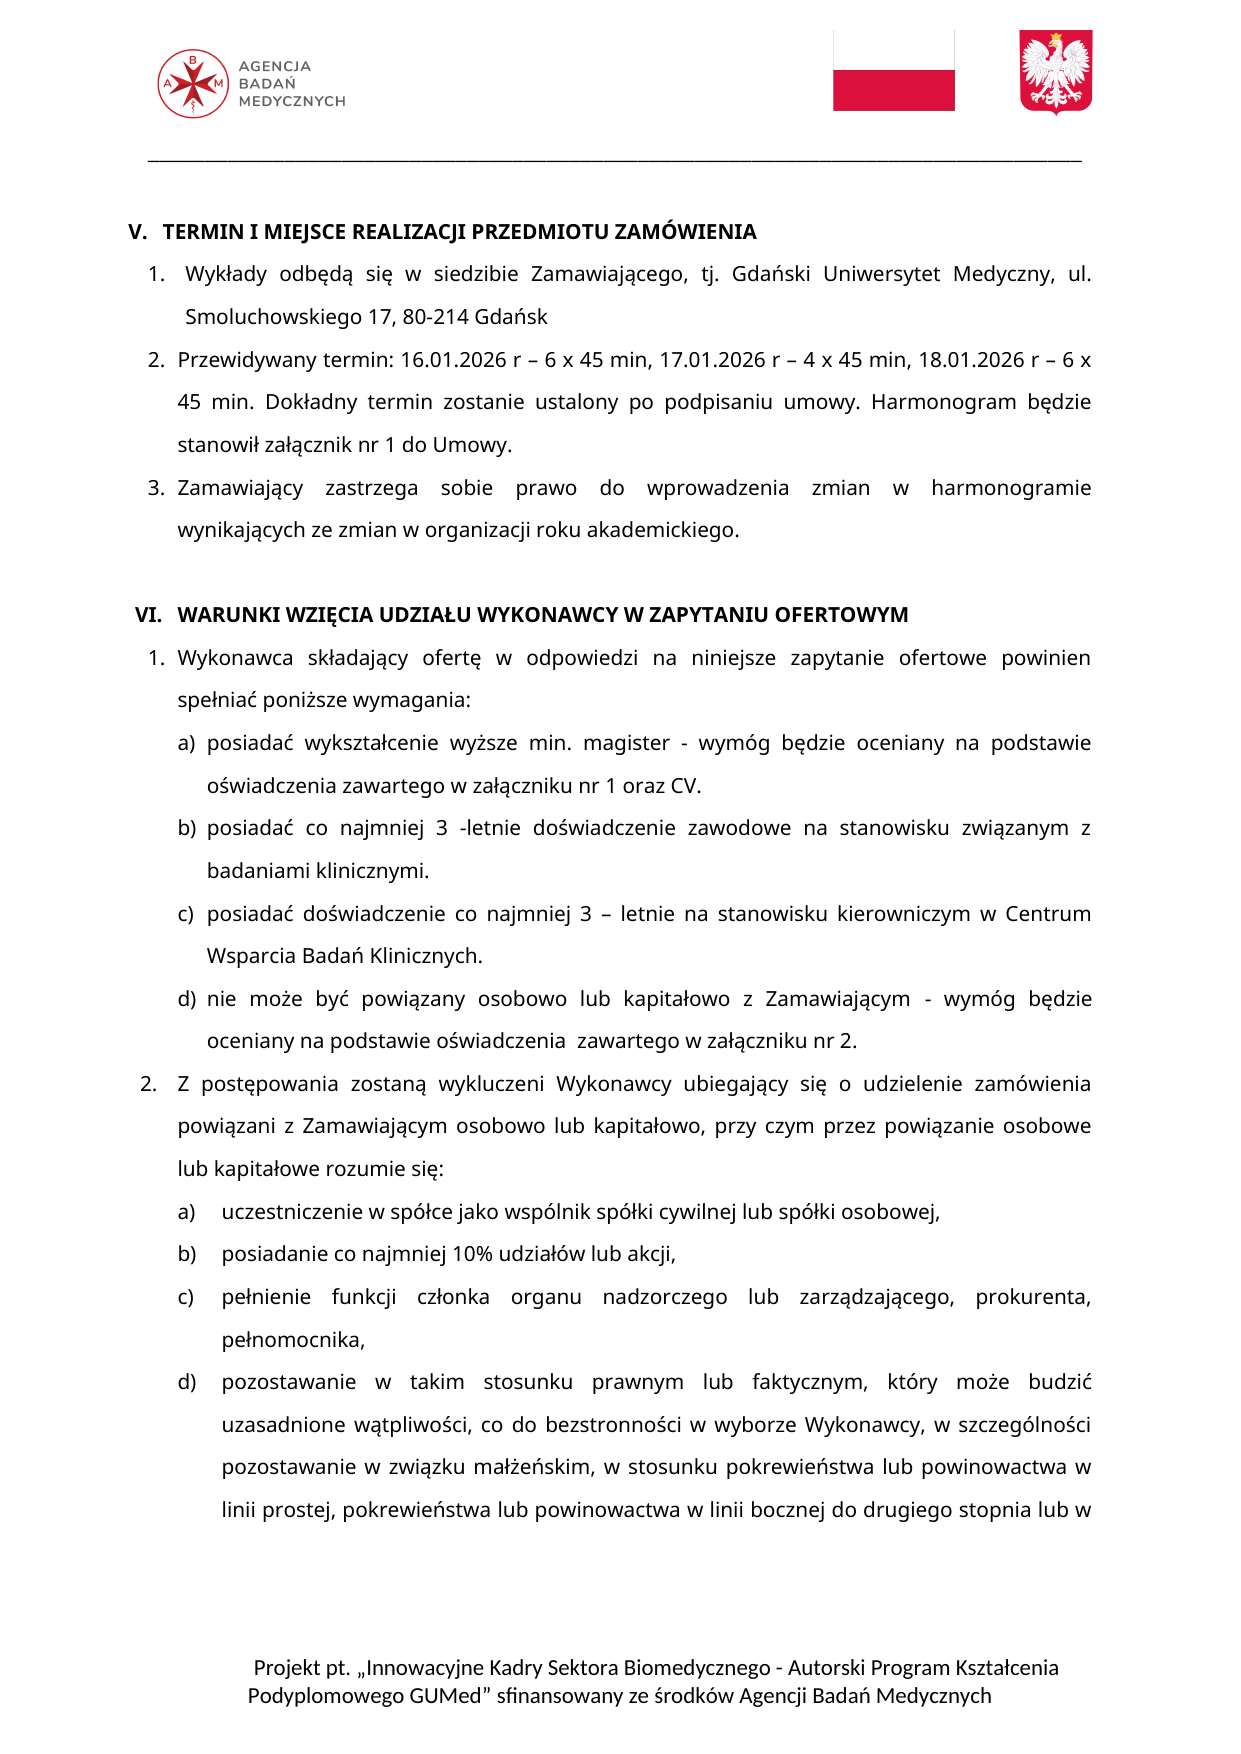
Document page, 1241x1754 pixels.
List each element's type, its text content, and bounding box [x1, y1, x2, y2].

list posiadanie co najmniej 10% udziałów lub akcji, [177, 1239, 1093, 1268]
list posiadać co najmniej 3 -letnie doświadczenie zawodowe na stanowisku związanym z badaniami klinicznymi. [177, 813, 1093, 884]
list posiadać doświadczenie co najmniej 3 – letnie na stanowisku kierowniczym w Centrum Wsparcia Badań Klinicznych. [177, 899, 1093, 970]
picture [147, 29, 353, 138]
list WARUNKI WZIĘCIA UDZIAŁU WYKONAWCY W ZAPYTANIU OFERTOWYM [162, 600, 1093, 629]
list Wykłady odbędą się w siedzibie Zamawiającego, tj. Gdański Uniwersytet Medyczny, ul. Smoluchowskiego 17, 80-214 Gdańsk [148, 259, 1093, 331]
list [177, 1367, 1093, 1523]
list uczestniczenie w spółce jako wspólnik spółki cywilnej lub spółki osobowej, [177, 1197, 1093, 1225]
picture [833, 30, 1093, 116]
list nie może być powiązany osobowo lub kapitałowo z Zamawiającym - wymóg będzie oceniany na podstawie oświadczenia zawartego w załączniku nr 2. [177, 984, 1093, 1055]
list Zamawiający zastrzega sobie prawo do wprowadzenia zmian w harmonogramie wynikających ze zmian w organizacji roku akademickiego. [148, 473, 1093, 544]
list Wykonawca składający ofertę w odpowiedzi na niniejsze zapytanie ofertowe powinien spełniać poniższe wymagania: [148, 643, 1093, 714]
list pełnienie funkcji członka organu nadzorczego lub zarządzającego, prokurenta, pełnomocnika, [177, 1282, 1093, 1353]
list Z postępowania zostaną wykluczeni Wykonawcy ubiegający się o udzielenie zamówienia powiązani z Zamawiającym osobowo lub kapitałowo, przy czym przez powiązanie osobowe lub kapitałowe rozumie się: [140, 1069, 1093, 1183]
list Przewidywany termin: 16.01.2026 r – 6 x 45 min, 17.01.2026 r – 4 x 45 min, 18.01.2026 r – 6 x 45 min. Dokładny termin zostanie ustalony po podpisaniu umowy. Harmonogram będzie stanowił załącznik nr 1 do Umowy. [148, 345, 1093, 458]
list posiadać wykształcenie wyższe min. magister - wymóg będzie oceniany na podstawie oświadczenia zawartego w załączniku nr 1 oraz CV. [177, 728, 1093, 799]
list TERMIN I MIEJSCE REALIZACJI PRZEDMIOTU ZAMÓWIENIA [148, 217, 1093, 245]
